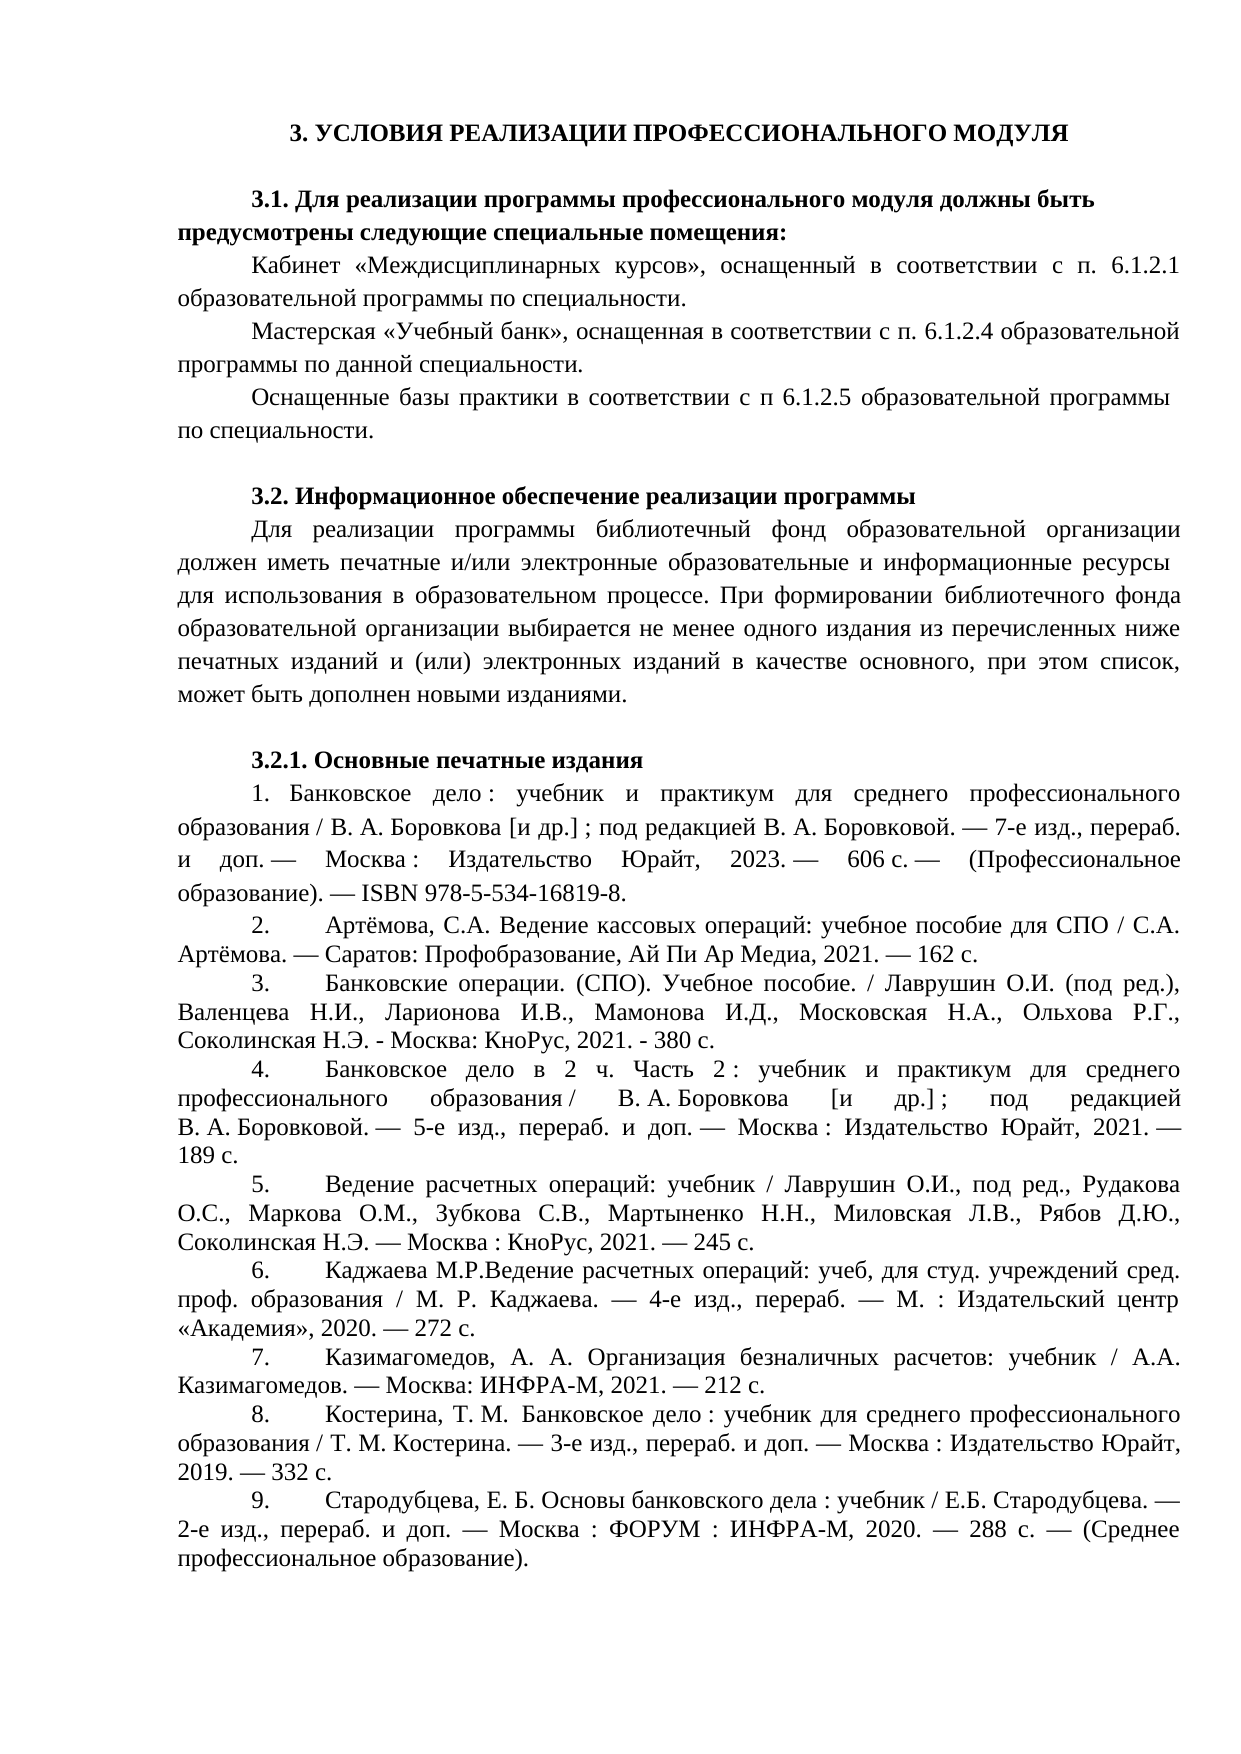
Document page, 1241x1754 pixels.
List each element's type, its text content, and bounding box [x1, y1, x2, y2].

list Артёмова, С.А. Ведение кассовых операций: учебное пособие для СПО / С.А. Артёмова. — Саратов: Профобразование, Ай Пи Ар Медиа, 2021. — 162 c. [177, 911, 1181, 968]
text 3.2. Информационное обеспечение реализации программы [177, 481, 1181, 510]
text 3.1. Для реализации программы профессионального модуля должны быть предусмотрены следующие специальные помещения: [177, 184, 1181, 246]
list Банковское дело в 2 ч. Часть 2 : учебник и практикум для среднего профессионального образования / В. А. Боровкова [и др.] ; под редакцией В. А. Боровковой. — 5-е изд., перераб. и доп. — Москва : Издательство Юрайт, 2021. — 189 с. [177, 1054, 1181, 1169]
text 3.2.1. Основные печатные издания [177, 746, 1181, 774]
text Мастерская «Учебный банк», оснащенная в соответствии с п. 6.1.2.4 образовательной программы по данной специальности. [177, 316, 1181, 378]
list Казимагомедов, А. А. Организация безналичных расчетов: учебник / А.А. Казимагомедов. — Москва: ИНФРА-М, 2021. — 212 с. [177, 1342, 1181, 1399]
list Ведение расчетных операций: учебник / Лаврушин О.И., под ред., Рудакова О.С., Маркова О.М., Зубкова С.В., Мартыненко Н.Н., Миловская Л.В., Рябов Д.Ю., Соколинская Н.Э. — Москва : КноРус, 2021. — 245 с. [177, 1169, 1181, 1256]
text Оснащенные базы практики в соответствии с п 6.1.2.5 образовательной программы по специальности. [177, 382, 1181, 444]
list Костерина, Т. М. Банковское дело : учебник для среднего профессионального образования / Т. М. Костерина. — 3-е изд., перераб. и доп. — Москва : Издательство Юрайт, 2019. — 332 с. [177, 1399, 1181, 1486]
list Банковские операции. (СПО). Учебное пособие. / Лаврушин О.И. (под ред.), Валенцева Н.И., Ларионова И.В., Мамонова И.Д., Московская Н.А., Ольхова Р.Г., Соколинская Н.Э. - Москва: КноРус, 2021. - 380 с. [177, 968, 1181, 1054]
text 3. УСЛОВИЯ РЕАЛИЗАЦИИ ПРОФЕССИОНАЛЬНОГО МОДУЛЯ [177, 118, 1181, 147]
text Кабинет «Междисциплинарных курсов», оснащенный в соответствии с п. 6.1.2.1 образовательной программы по специальности. [177, 250, 1181, 312]
list Банковское дело : учебник и практикум для среднего профессионального образования / В. А. Боровкова [и др.] ; под редакцией В. А. Боровковой. — 7-е изд., перераб. и доп. — Москва : Издательство Юрайт, 2023. — 606 с. — (Профессиональное образование). — ISBN 978-5-534-16819-8. [177, 778, 1181, 906]
list Стародубцева, Е. Б. Основы банковского дела : учебник / Е.Б. Стародубцева. — 2-е изд., перераб. и доп. — Москва : ФОРУМ : ИНФРА-М, 2020. — 288 с. — (Среднее профессиональное образование). [177, 1486, 1181, 1572]
list Каджаева М.Р.Ведение расчетных операций: учеб, для студ. учреждений сред. проф. образования / М. Р. Каджаева. — 4-е изд., перераб. — М. : Издательский центр «Академия», 2020. — 272 с. [177, 1256, 1181, 1342]
text Для реализации программы библиотечный фонд образовательной организации должен иметь печатные и/или электронные образовательные и информационные ресурсы для использования в образовательном процессе. При формировании библиотечного фонда образовательной организации выбирается не менее одного издания из перечисленных ниже печатных изданий и (или) электронных изданий в качестве основного, при этом список, может быть дополнен новыми изданиями. [177, 514, 1181, 708]
